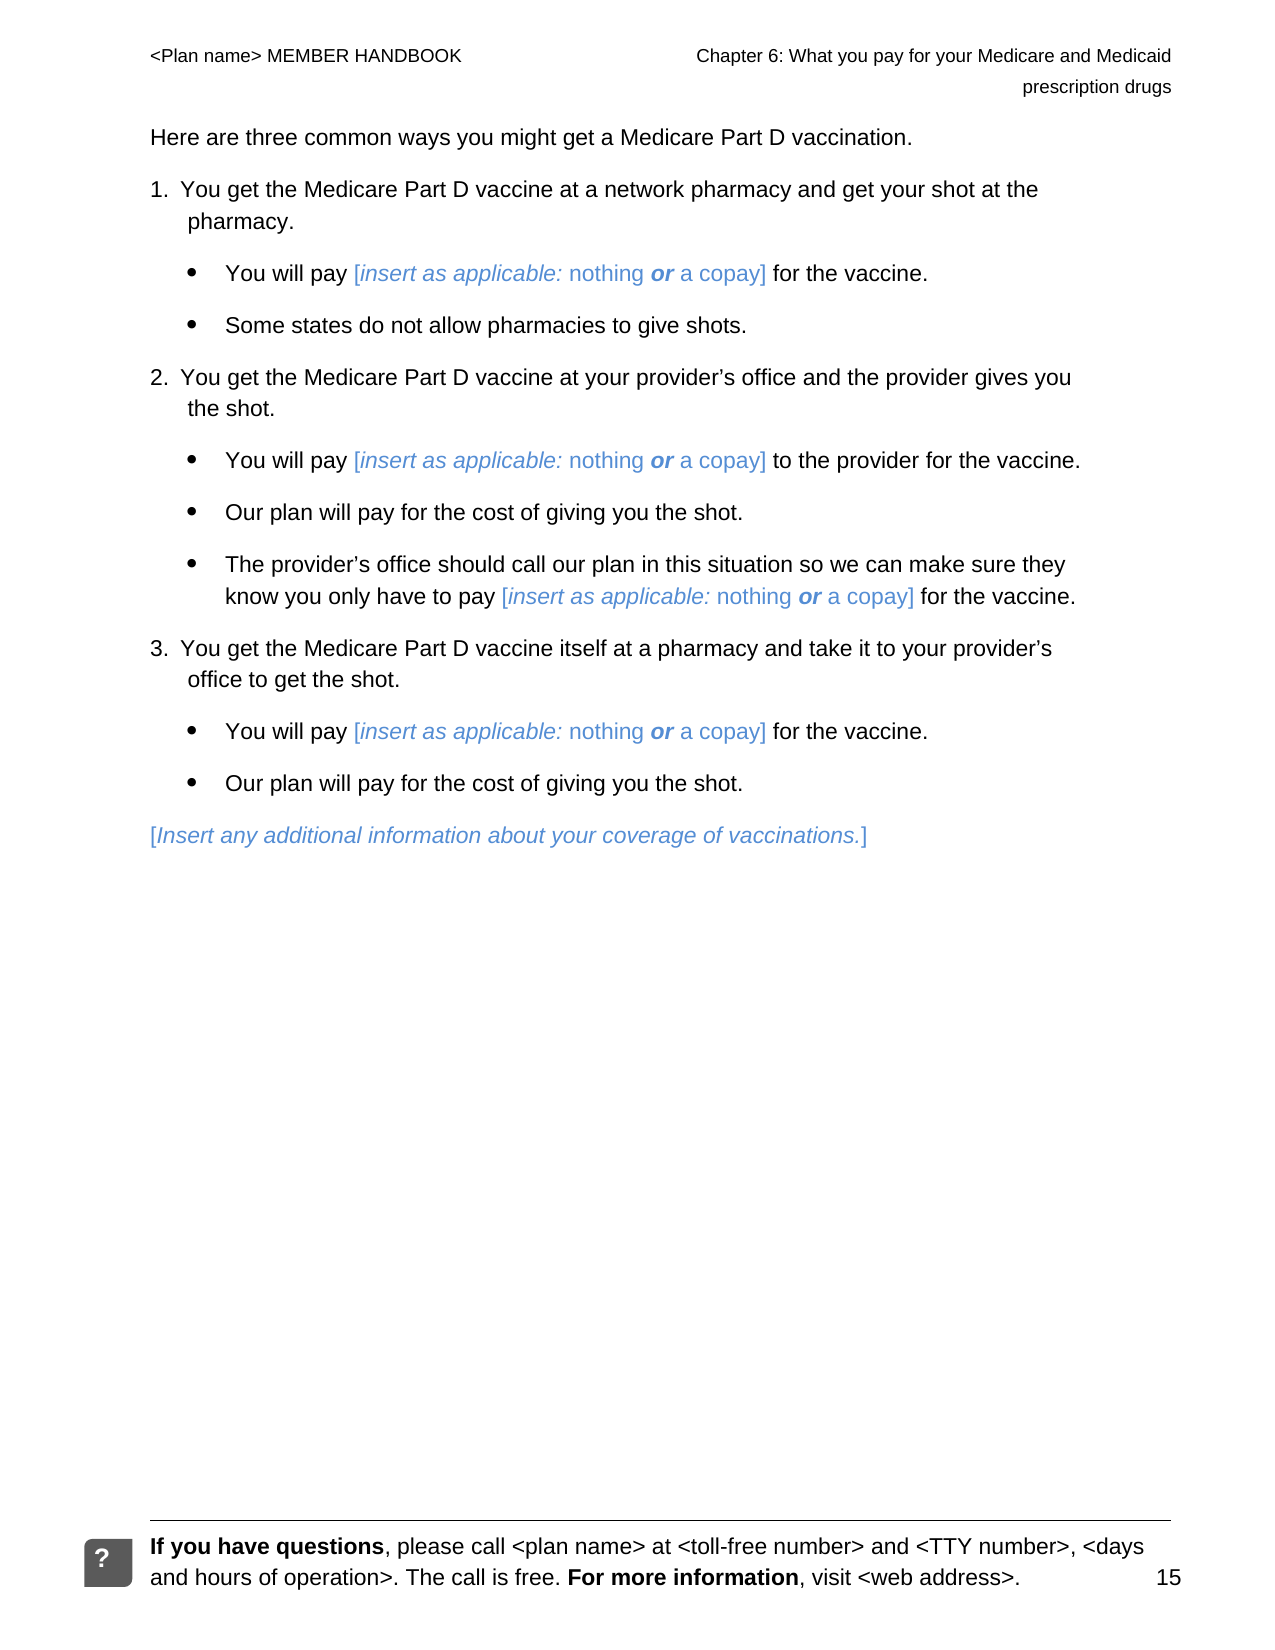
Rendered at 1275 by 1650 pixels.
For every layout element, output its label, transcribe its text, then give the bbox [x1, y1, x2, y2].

list You get the Medicare Part D vaccine itself at a pharmacy and take it to your provider’s office to get the shot. [150, 631, 1096, 694]
text You will pay [insert as applicable: nothing or a copay] for the vaccine. [187, 714, 1171, 746]
list You will pay [insert as applicable: nothing or a copay] to the provider for the vaccine. [187, 444, 1096, 475]
text You will pay [insert as applicable: nothing or a copay] for the vaccine. [187, 256, 1171, 287]
list You get the Medicare Part D vaccine at a network pharmacy and get your shot at the pharmacy. [150, 173, 1096, 235]
list You get the Medicare Part D vaccine at your provider’s office and the provider gives you the shot. [150, 360, 1096, 423]
list Our plan will pay for the cost of giving you the shot. [187, 496, 1096, 527]
text Some states do not allow pharmacies to give shots. [187, 308, 1171, 339]
list The provider’s office should call our plan in this situation so we can make sure they know you only have to pay [insert as applicable: nothing or a copay] for the vaccine. [187, 548, 1096, 610]
text [Insert any additional information about your coverage of vaccinations.] [150, 819, 1171, 850]
text Here are three common ways you might get a Medicare Part D vaccination. [150, 121, 1171, 152]
text Our plan will pay for the cost of giving you the shot. [187, 767, 1171, 798]
